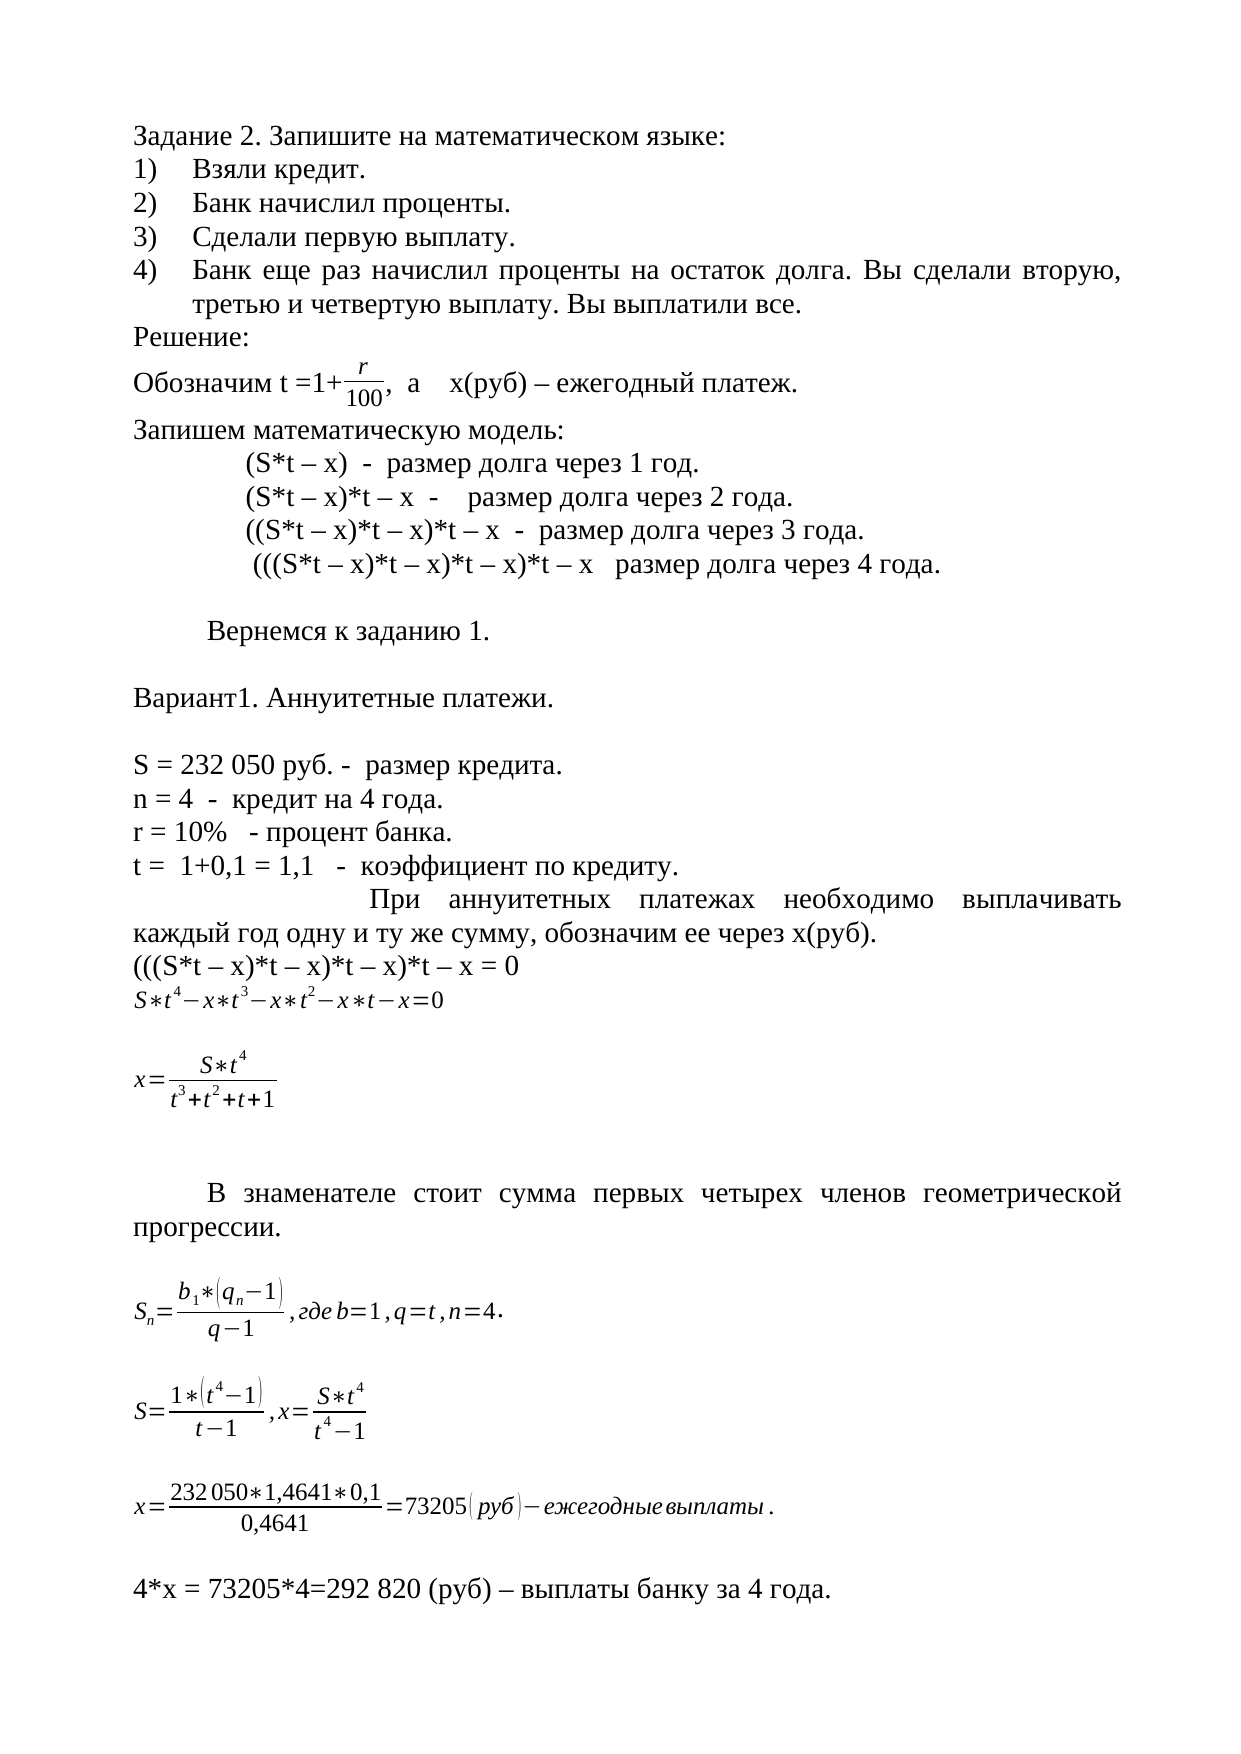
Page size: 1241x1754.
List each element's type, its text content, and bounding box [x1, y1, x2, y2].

text Запишем математическую модель: [133, 412, 1122, 445]
text (((S*t – x)*t – x)*t – x)*t – x размер долга через 4 года. [245, 546, 1122, 579]
text ((S*t – x)*t – x)*t – x - размер долга через 3 года. [245, 512, 1122, 546]
text r = 10% - процент банка. [133, 814, 1122, 848]
text Задание 2. Запишите на математическом языке: [133, 118, 1122, 152]
text (S*t – x) - размер долга через 1 год. [245, 445, 1122, 479]
text Обозначим t =1+, а х(руб) – ежегодный платеж. [133, 353, 1122, 412]
text t = 1+0,1 = 1,1 - коэффициент по кредиту. [133, 848, 1122, 881]
text . [133, 1276, 1122, 1342]
text S = 232 050 руб. - размер кредита. [133, 747, 1122, 781]
text (((S*t – x)*t – x)*t – x)*t – x = 0 [133, 948, 1122, 982]
list Банк еще раз начислил проценты на остаток долга. Вы сделали вторую, третью и четвертую выплату. Вы выплатили все. [133, 252, 1122, 319]
text Вариант1. Аннуитетные платежи. [133, 680, 1122, 714]
text При аннуитетных платежах необходимо выплачивать каждый год одну и ту же сумму, обозначим ее через х(руб). [133, 881, 1122, 948]
text В знаменателе стоит сумма первых четырех членов геометрической прогрессии. [133, 1175, 1122, 1242]
text 4*x = 73205*4=292 820 (руб) – выплаты банку за 4 года. [133, 1571, 1122, 1604]
text Решение: [133, 319, 1122, 353]
text Вернемся к заданию 1. [133, 613, 1122, 647]
list Сделали первую выплату. [133, 219, 1122, 252]
text (S*t – x)*t – x - размер долга через 2 года. [245, 479, 1122, 512]
list Взяли кредит. [133, 152, 1122, 185]
list Банк начислил проценты. [133, 185, 1122, 219]
text n = 4 - кредит на 4 года. [133, 781, 1122, 814]
